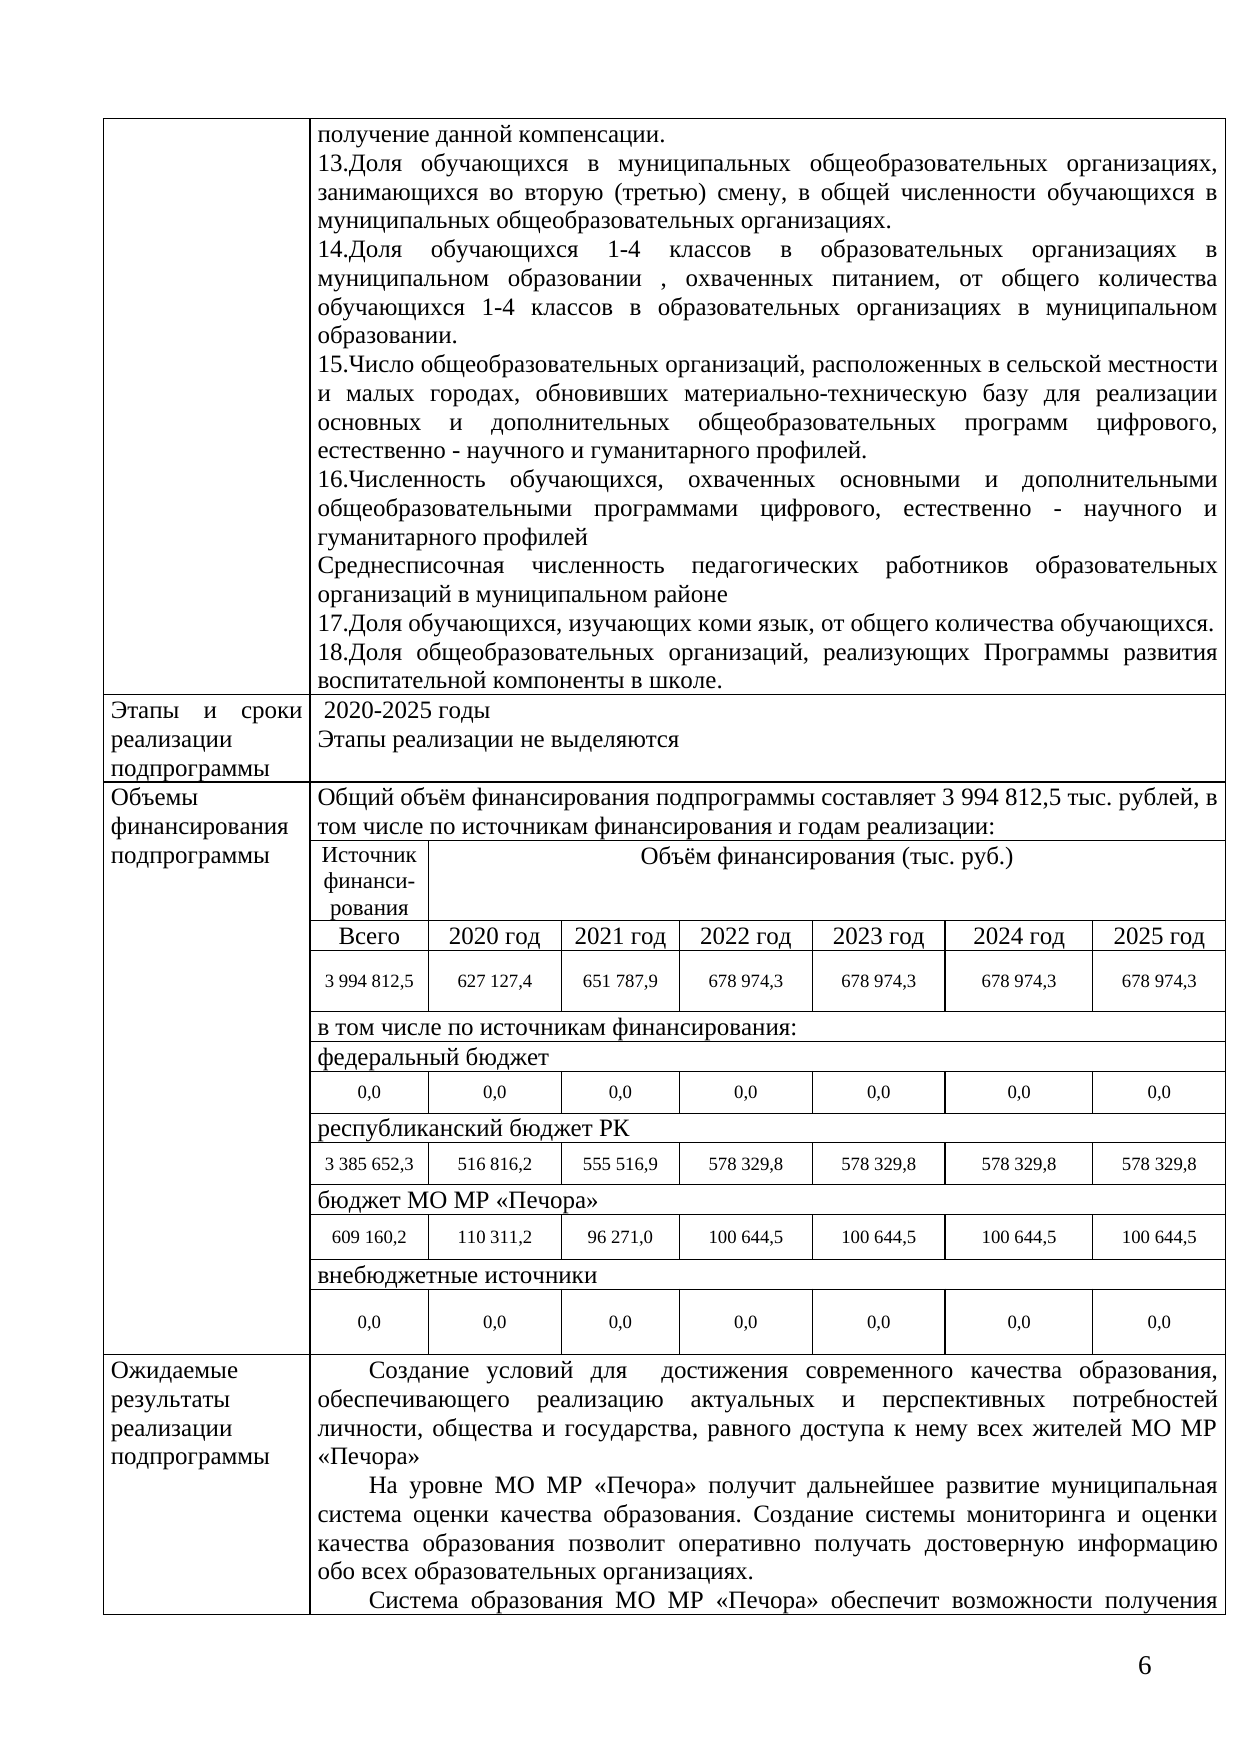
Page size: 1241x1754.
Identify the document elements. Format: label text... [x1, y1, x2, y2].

table_cell 0,0 [680, 1072, 812, 1112]
table_cell 0,0 [813, 1072, 944, 1112]
table_cell 578 329,8 [1093, 1143, 1225, 1184]
table_cell в том числе по источникам финансирования: [311, 1012, 1225, 1041]
table_cell 0,0 [562, 1290, 679, 1354]
table_cell 516 816,2 [429, 1143, 561, 1184]
table_cell 0,0 [1093, 1072, 1225, 1112]
table_cell 0,0 [946, 1072, 1092, 1112]
table_cell Всего [311, 921, 428, 950]
table_cell 651 787,9 [562, 951, 679, 1011]
table_cell бюджет МО МР «Печора» [311, 1185, 1225, 1214]
table_cell 2020-2025 годы Этапы реализации не выделяются [311, 695, 1225, 781]
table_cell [311, 1355, 1225, 1614]
table_cell 0,0 [429, 1290, 561, 1354]
table_cell 627 127,4 [429, 951, 561, 1011]
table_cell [311, 119, 1225, 694]
table_cell 555 516,9 [562, 1143, 679, 1184]
table_cell 0,0 [311, 1072, 428, 1112]
table_cell Общий объём финансирования подпрограммы составляет 3 994 812,5 тыс. рублей, в том числе по источникам финансирования и годам реализации: [311, 783, 1225, 840]
table_cell 2025 год [1093, 921, 1225, 950]
table_cell 0,0 [680, 1290, 812, 1354]
table_cell 0,0 [429, 1072, 561, 1112]
table_cell 678 974,3 [1093, 951, 1225, 1011]
table_cell 110 311,2 [429, 1215, 561, 1259]
table_cell 678 974,3 [680, 951, 812, 1011]
table_cell 100 644,5 [1093, 1215, 1225, 1259]
table_cell 100 644,5 [680, 1215, 812, 1259]
table_cell 578 329,8 [946, 1143, 1092, 1184]
table_cell республиканский бюджет РК [311, 1114, 1225, 1142]
table_cell 0,0 [946, 1290, 1092, 1354]
table_cell 678 974,3 [946, 951, 1092, 1011]
table_cell 0,0 [562, 1072, 679, 1112]
table_cell федеральный бюджет [311, 1042, 1225, 1071]
table_cell 0,0 [813, 1290, 944, 1354]
table_cell 2022 год [680, 921, 812, 950]
table_cell 2023 год [813, 921, 944, 950]
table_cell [104, 1355, 309, 1614]
table_cell 0,0 [311, 1290, 428, 1354]
table_cell 0,0 [1093, 1290, 1225, 1354]
table_cell внебюджетные источники [311, 1260, 1225, 1288]
table_cell 609 160,2 [311, 1215, 428, 1259]
table_cell 100 644,5 [813, 1215, 944, 1259]
table_cell Этапы и сроки реализации подпрограммы [104, 695, 309, 781]
table_cell 2024 год [946, 921, 1092, 950]
table_cell 3 994 812,5 [311, 951, 428, 1011]
table_cell 3 385 652,3 [311, 1143, 428, 1184]
table_cell Объём финансирования (тыс. руб.) [429, 841, 1225, 920]
table_cell 2021 год [562, 921, 679, 950]
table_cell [104, 119, 309, 694]
table_cell 578 329,8 [680, 1143, 812, 1184]
table_cell 2020 год [429, 921, 561, 950]
table_cell 100 644,5 [946, 1215, 1092, 1259]
table_cell 678 974,3 [813, 951, 944, 1011]
table_cell Источник финанси-рования [311, 841, 428, 920]
table_cell Объемы финансирования подпрограммы [104, 783, 309, 1354]
table_cell 96 271,0 [562, 1215, 679, 1259]
table_cell 578 329,8 [813, 1143, 944, 1184]
